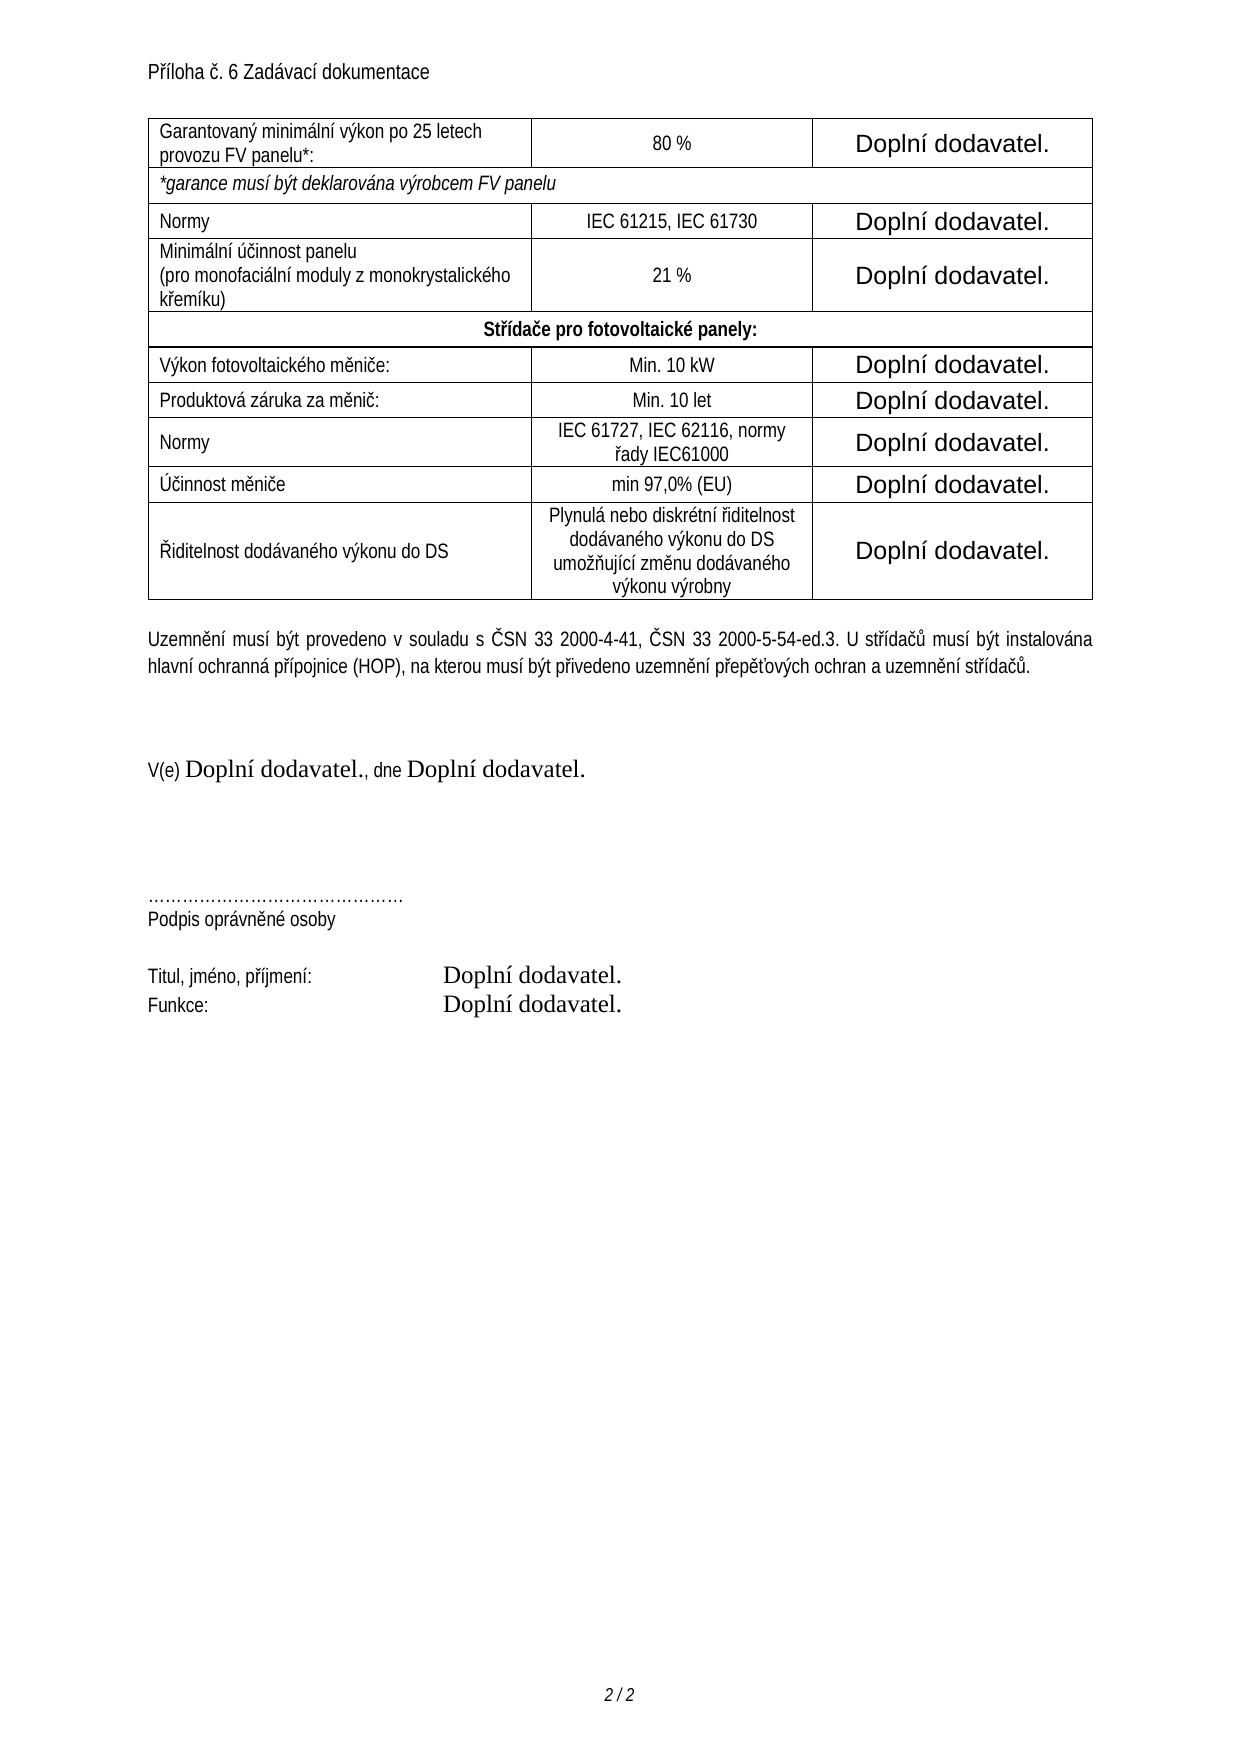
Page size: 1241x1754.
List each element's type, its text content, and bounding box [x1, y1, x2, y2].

table_cell Řiditelnost dodávaného výkonu do DS [149, 503, 531, 598]
table_cell Výkon fotovoltaického měniče: [149, 348, 531, 382]
table_cell [813, 348, 1092, 382]
text Podpis oprávněné osoby [148, 907, 1093, 931]
table_cell 21 % [532, 239, 812, 311]
text Uzemnění musí být provedeno v souladu s ČSN 33 2000-4-41, ČSN 33 2000-5-54-ed.3. U střídačů musí být instalována hlavní ochranná přípojnice (HOP), na kterou musí být přivedeno uzemnění přepěťových ochran a uzemnění střídačů. [148, 627, 1093, 678]
table_cell Plynulá nebo diskrétní řiditelnost dodávaného výkonu do DS umožňující změnu dodávaného výkonu výrobny [532, 503, 812, 598]
table_cell Normy [149, 204, 531, 238]
table_cell [813, 204, 1092, 238]
table_cell 80 % [532, 119, 812, 167]
table_cell Minimální účinnost panelu (pro monofaciální moduly z monokrystalického křemíku) [149, 239, 531, 311]
table_cell Účinnost měniče [149, 467, 531, 502]
text Titul, jméno, příjmení: [148, 960, 1093, 989]
table_cell [813, 503, 1092, 598]
table_cell Střídače pro fotovoltaické panely: [149, 312, 1092, 346]
table_cell IEC 61215, IEC 61730 [532, 204, 812, 238]
table_cell [813, 119, 1092, 167]
table_cell Min. 10 let [532, 383, 812, 417]
table_cell min 97,0% (EU) [532, 467, 812, 502]
text Funkce: [148, 989, 1093, 1017]
table_cell IEC 61727, IEC 62116, normy řady IEC61000 [532, 418, 812, 466]
table_cell *garance musí být deklarována výrobcem FV panelu [149, 168, 1092, 203]
table_cell Produktová záruka za měnič: [149, 383, 531, 417]
table_cell [813, 239, 1092, 311]
table_cell [813, 418, 1092, 466]
table_cell Min. 10 kW [532, 348, 812, 382]
text V(e) , dne [148, 754, 1093, 783]
table_cell Garantovaný minimální výkon po 25 letech provozu FV panelu*: [149, 119, 531, 167]
text ……………………………………… [148, 883, 1093, 907]
table_cell [813, 467, 1092, 502]
table_cell [813, 383, 1092, 417]
table_cell Normy [149, 418, 531, 466]
